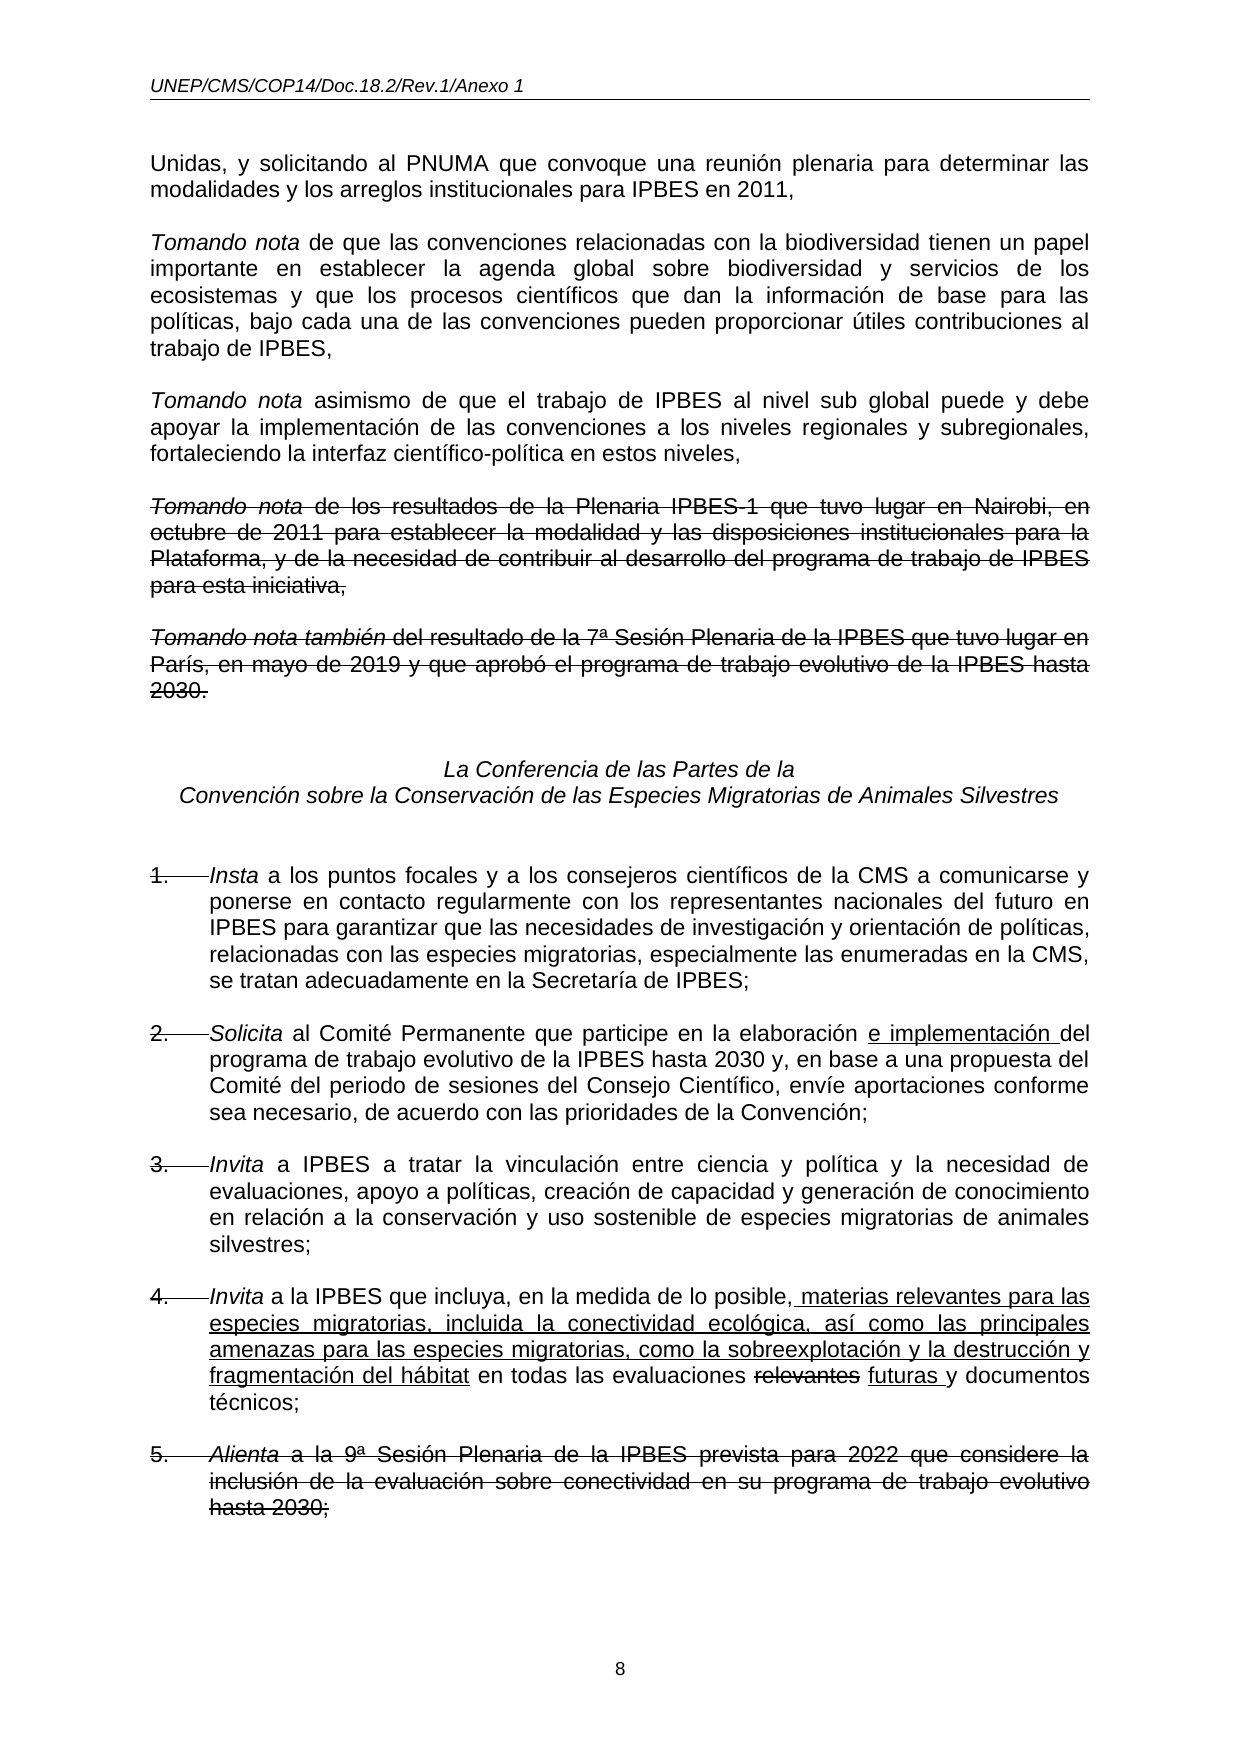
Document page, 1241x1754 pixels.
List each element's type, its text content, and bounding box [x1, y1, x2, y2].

text Tomando nota de los resultados de la Plenaria IPBES-1 que tuvo lugar en Nairobi, en octubre de 2011 para establecer la modalidad y las disposiciones institucionales para la Plataforma, y de la necesidad de contribuir al desarrollo del programa de trabajo de IPBES para esta iniciativa, [150, 561, 1090, 598]
text Tomando nota asimismo de que el trabajo de IPBES al nivel sub global puede y debe apoyar la implementación de las convenciones a los niveles regionales y subregionales, fortaleciendo la interfaz científico-política en estos niveles, [150, 387, 1090, 466]
text Tomando nota también del resultado de la 7ª Sesión Plenaria de la IPBES que tuvo lugar en París, en mayo de 2019 y que aprobó el programa de trabajo evolutivo de la IPBES hasta 2030. [150, 624, 1090, 665]
text Invita a la IPBES que incluya, en la medida de lo posible, materias relevantes para las especies migratorias, incluida la conectividad ecológica, así como las principales amenazas para las especies migratorias, como la sobreexplotación y la destrucción y fragmentación del hábitat en todas las evaluaciones relevantes futuras y documentos técnicos; [150, 1283, 1090, 1415]
text Tomando nota de que las convenciones relacionadas con la biodiversidad tienen un papel importante en establecer la agenda global sobre biodiversidad y servicios de los ecosistemas y que los procesos científicos que dan la información de base para las políticas, bajo cada una de las convenciones pueden proporcionar útiles contribuciones al trabajo de IPBES, [150, 229, 1090, 361]
text Tomando nota de los resultados de la Plenaria IPBES-1 que tuvo lugar en Nairobi, en octubre de 2011 para establecer la modalidad y las disposiciones institucionales para la Plataforma, y de la necesidad de contribuir al desarrollo del programa de trabajo de IPBES para esta iniciativa, [150, 508, 1090, 560]
text La Conferencia de las Partes de la [150, 756, 1090, 782]
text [150, 150, 1090, 203]
text Solicita al Comité Permanente que participe en la elaboración e implementación del programa de trabajo evolutivo de la IPBES hasta 2030 y, en base a una propuesta del Comité del periodo de sesiones del Consejo Científico, envíe aportaciones conforme sea necesario, de acuerdo con las prioridades de la Convención; [150, 1020, 1090, 1125]
text Alienta a la 9ª Sesión Plenaria de la IPBES prevista para 2022 que considere la inclusión de la evaluación sobre conectividad en su programa de trabajo evolutivo hasta 2030; [150, 1441, 1090, 1520]
text Convención sobre la Conservación de las Especies Migratorias de Animales Silvestres [150, 782, 1090, 809]
text Insta a los puntos focales y a los consejeros científicos de la CMS a comunicarse y ponerse en contacto regularmente con los representantes nacionales del futuro en IPBES para garantizar que las necesidades de investigación y orientación de políticas, relacionadas con las especies migratorias, especialmente las enumeradas en la CMS, se tratan adecuadamente en la Secretaría de IPBES; [150, 862, 1090, 993]
text Tomando nota también del resultado de la 7ª Sesión Plenaria de la IPBES que tuvo lugar en París, en mayo de 2019 y que aprobó el programa de trabajo evolutivo de la IPBES hasta 2030. [150, 666, 1090, 703]
text Invita a IPBES a tratar la vinculación entre ciencia y política y la necesidad de evaluaciones, apoyo a políticas, creación de capacidad y generación de conocimiento en relación a la conservación y uso sostenible de especies migratorias de animales silvestres; [150, 1151, 1090, 1257]
